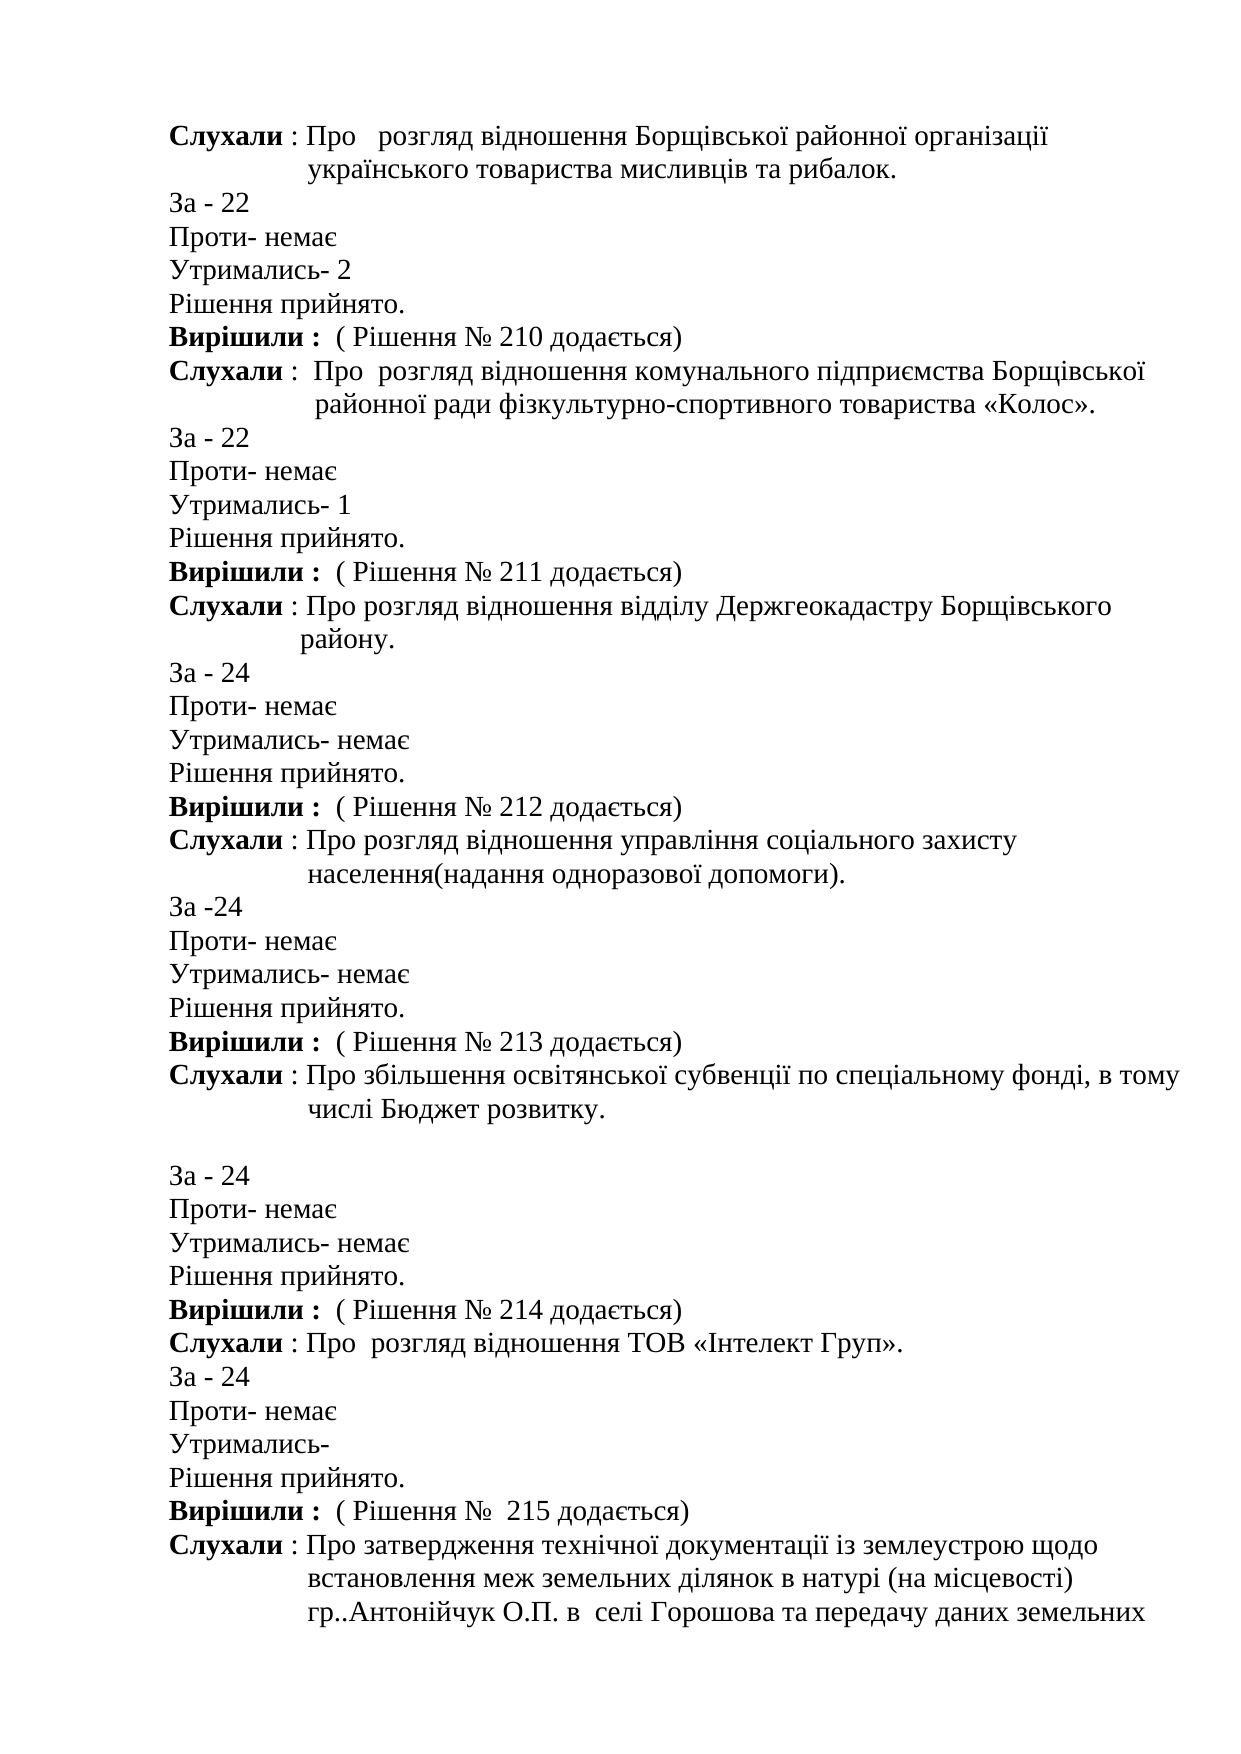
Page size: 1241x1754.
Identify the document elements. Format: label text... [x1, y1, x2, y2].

text Проти- немає [169, 453, 1181, 487]
text За - 22 [169, 420, 1181, 453]
text Вирішили : ( Рішення № 214 додається) [169, 1292, 1181, 1326]
text За - 24 [169, 1158, 1181, 1191]
text Утримались- немає [169, 1225, 1181, 1258]
text Слухали : Про затвердження технічної документації із землеустрою щодо [169, 1527, 1181, 1560]
text Рішення прийнято. [169, 286, 1181, 319]
text Слухали : Про розгляд відношення комунального підприємства Борщівської [169, 353, 1181, 386]
text Рішення прийнято. [169, 755, 1181, 789]
text Проти- немає [169, 219, 1181, 252]
text Вирішили : ( Рішення № 215 додається) [169, 1493, 1181, 1527]
text За -24 [169, 889, 1181, 923]
text Слухали : Про розгляд відношення Борщівської районної організації [169, 118, 1181, 152]
text Утримались- 2 [169, 252, 1181, 286]
text Слухали : Про збільшення освітянської субвенції по спеціальному фонді, в тому [169, 1057, 1181, 1091]
text Проти- немає [169, 923, 1181, 957]
text Утримались- [169, 1426, 1181, 1460]
text Проти- немає [169, 688, 1181, 722]
text Вирішили : ( Рішення № 210 додається) [169, 319, 1181, 353]
text Проти- немає [169, 1393, 1181, 1426]
text Слухали : Про розгляд відношення відділу Держгеокадастру Борщівського [169, 588, 1181, 621]
text Вирішили : ( Рішення № 211 додається) [169, 554, 1181, 588]
text Слухали : Про розгляд відношення ТОВ «Інтелект Груп». [169, 1326, 1181, 1359]
text Рішення прийнято. [169, 990, 1181, 1024]
text Рішення прийнято. [169, 521, 1181, 554]
text Утримались- 1 [169, 487, 1181, 521]
text українського товариства мисливців та рибалок. [169, 152, 1181, 185]
text Проти- немає [169, 1191, 1181, 1225]
text Утримались- немає [169, 722, 1181, 755]
text встановлення меж земельних ділянок в натурі (на місцевості) [169, 1560, 1181, 1594]
text числі Бюджет розвитку. [169, 1091, 1181, 1124]
text Рішення прийнято. [169, 1460, 1181, 1493]
text населення(надання одноразової допомоги). [169, 856, 1181, 889]
text За - 22 [169, 185, 1181, 219]
text району. [169, 621, 1181, 655]
text Рішення прийнято. [169, 1258, 1181, 1292]
text Вирішили : ( Рішення № 212 додається) [169, 789, 1181, 822]
text районної ради фізкультурно-спортивного товариства «Колос». [169, 386, 1181, 420]
text За - 24 [169, 1359, 1181, 1393]
text За - 24 [169, 655, 1181, 688]
text Утримались- немає [169, 957, 1181, 990]
text гр..Антонійчук О.П. в селі Горошова та передачу даних земельних [169, 1594, 1181, 1627]
text Вирішили : ( Рішення № 213 додається) [169, 1024, 1181, 1057]
text Слухали : Про розгляд відношення управління соціального захисту [169, 822, 1181, 856]
